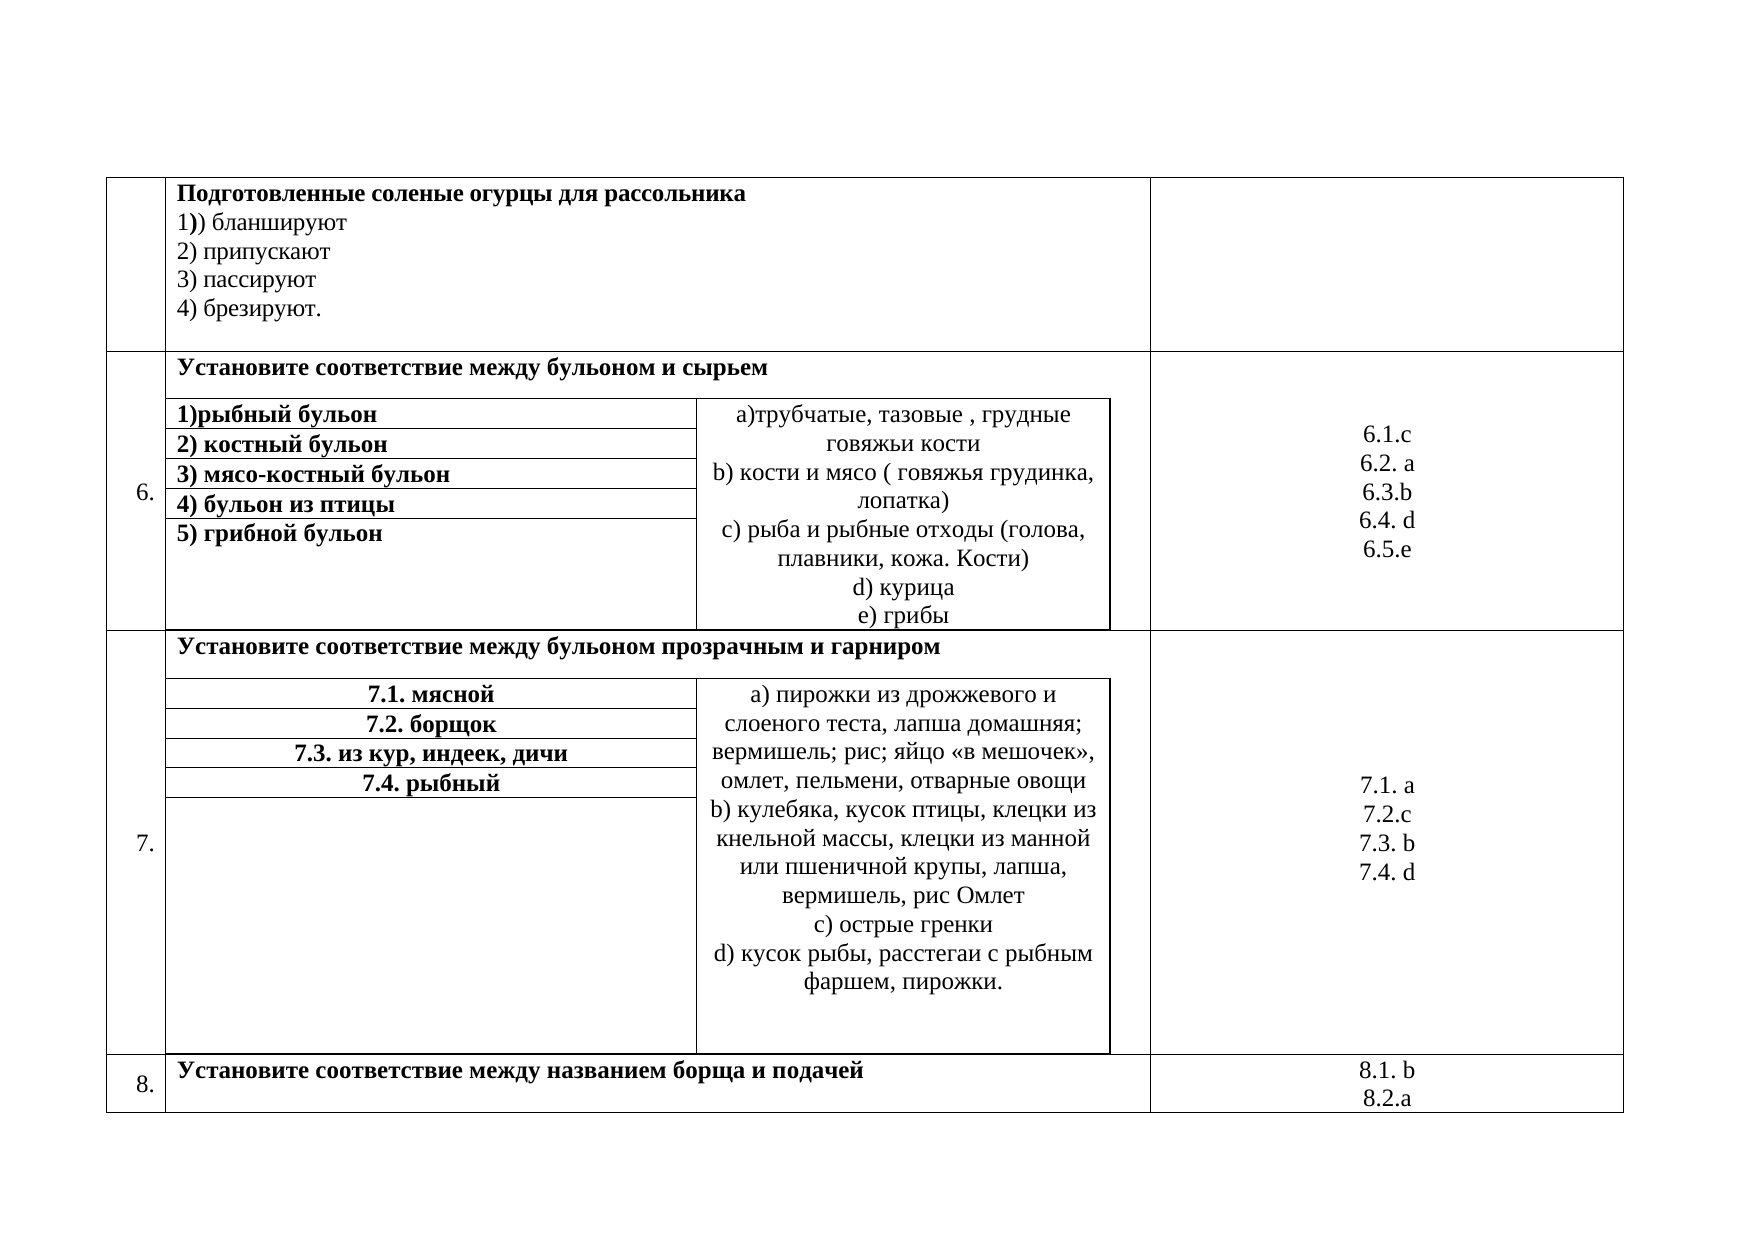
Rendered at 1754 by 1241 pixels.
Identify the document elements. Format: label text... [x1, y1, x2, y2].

table_cell 7.1. а 7.2.с 7.3. b 7.4. d [1151, 631, 1623, 1054]
table_cell Установите соответствие между бульоном прозрачным и гарниром [166, 631, 1150, 1054]
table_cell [166, 178, 1150, 351]
table_cell [107, 178, 165, 351]
table_cell 2 [1151, 178, 1623, 351]
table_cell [166, 1055, 1150, 1112]
table_cell [107, 1055, 165, 1112]
table_cell 6.1.с 6.2. а 6.3.b 6.4. d 6.5.е [1151, 352, 1623, 630]
table_cell Установите соответствие между бульоном и сырьем [166, 352, 1150, 630]
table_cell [1151, 1055, 1623, 1112]
table_cell [107, 352, 165, 630]
table_cell [107, 631, 165, 1054]
